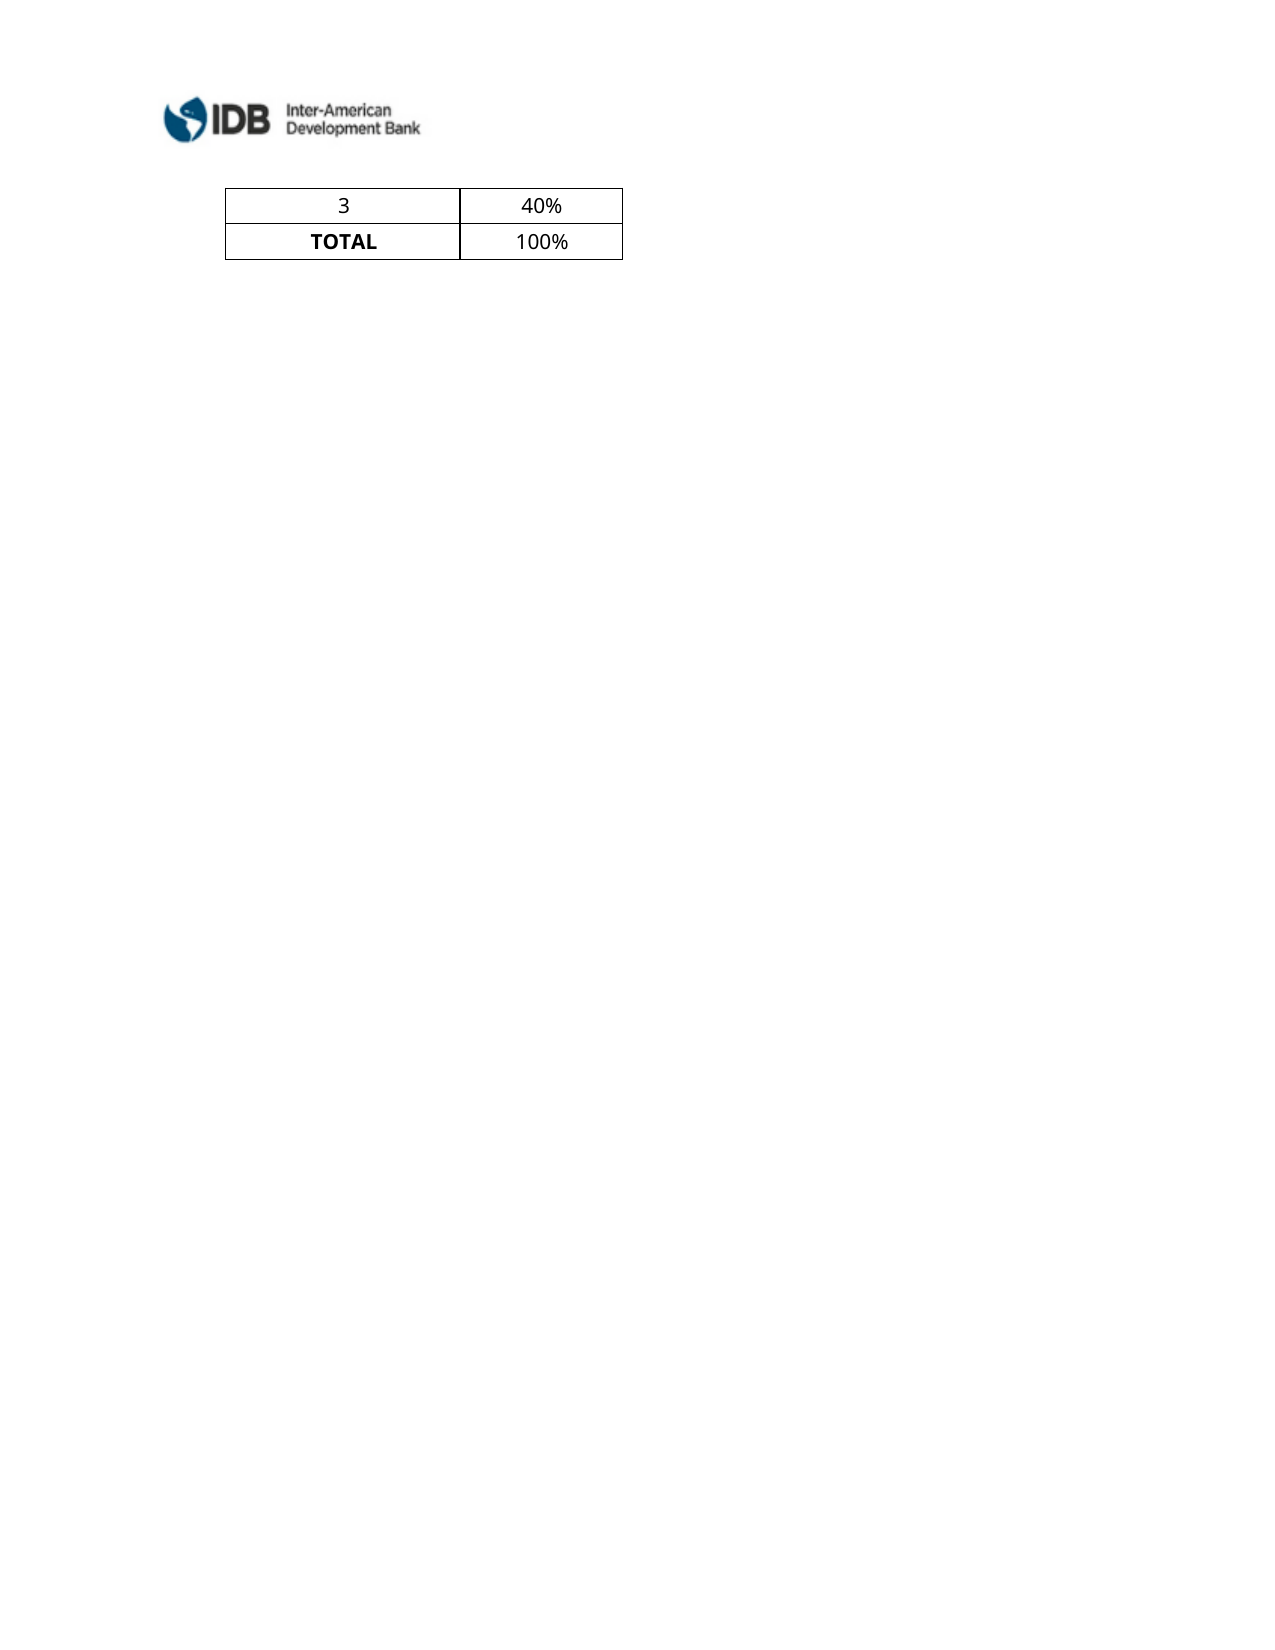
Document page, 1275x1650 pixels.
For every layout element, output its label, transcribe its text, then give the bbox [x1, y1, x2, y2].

table_cell 100% [461, 224, 622, 258]
table_cell 40% [461, 189, 622, 223]
table_cell 3 [226, 189, 459, 223]
picture [150, 75, 459, 164]
table_cell TOTAL [226, 224, 459, 258]
